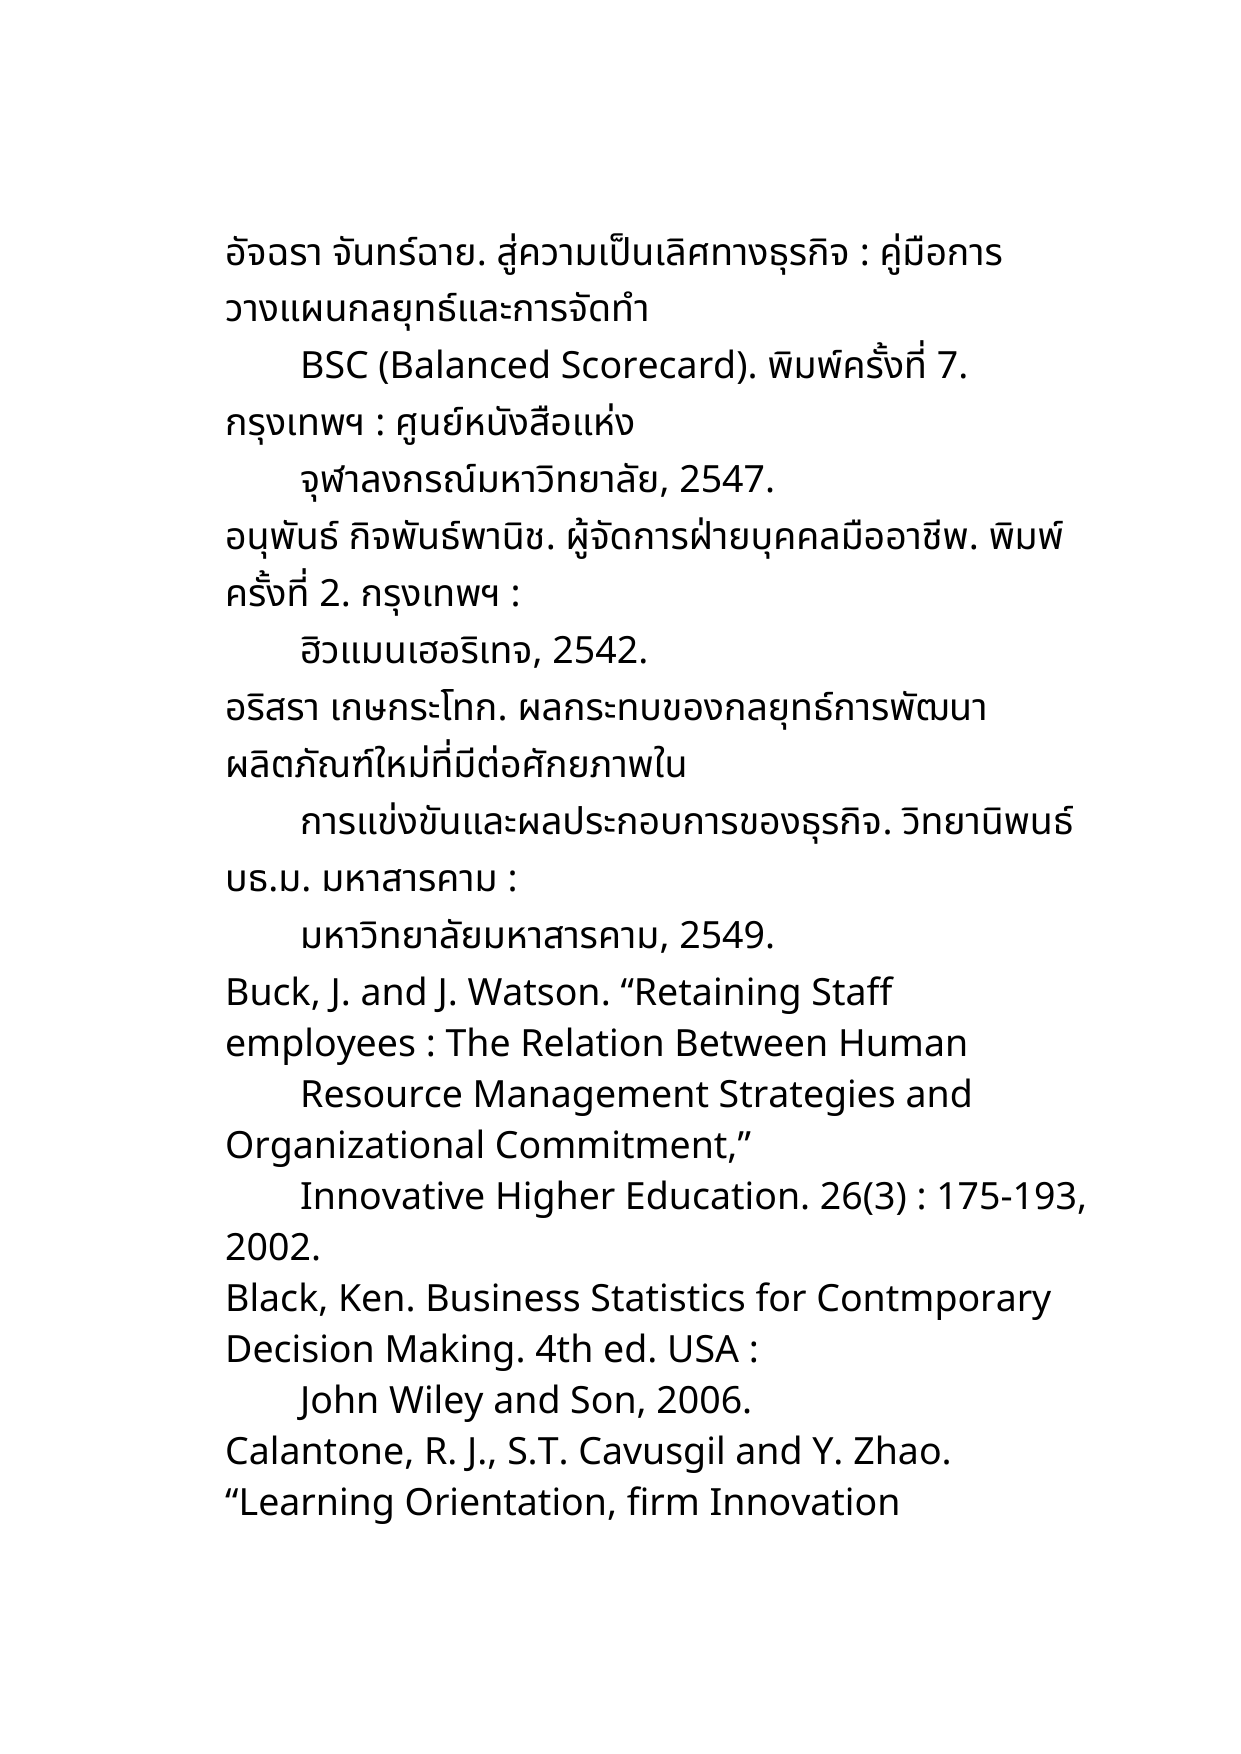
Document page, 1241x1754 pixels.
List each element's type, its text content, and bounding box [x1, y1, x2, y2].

text Black, Ken. Business Statistics for Contmporary Decision Making. 4th ed. USA : [225, 1271, 1090, 1373]
text Calantone, R. J., S.T. Cavusgil and Y. Zhao. “Learning Orientation, firm Innovation [225, 1424, 1090, 1527]
text อนุพันธ์ กิจพันธ์พานิช. ผู้จัดการฝ่ายบุคคลมืออาชีพ. พิมพ์ครั้งที่ 2. กรุงเทพฯ : [225, 509, 1090, 623]
text จุฬาลงกรณ์มหาวิทยาลัย, 2547. [225, 453, 1090, 509]
text Innovative Higher Education. 26(3) : 175-193, 2002. [225, 1169, 1090, 1271]
text การแข่งขันและผลประกอบการของธุรกิจ. วิทยานิพนธ์ บธ.ม. มหาสารคาม : [225, 794, 1090, 908]
text อัจฉรา จันทร์ฉาย. สู่ความเป็นเลิศทางธุรกิจ : คู่มือการวางแผนกลยุทธ์และการจัดทำ [225, 225, 1090, 339]
text John Wiley and Son, 2006. [225, 1373, 1090, 1424]
text อริสรา เกษกระโทก. ผลกระทบของกลยุทธ์การพัฒนาผลิตภัณฑ์ใหม่ที่มีต่อศักยภาพใน [225, 681, 1090, 794]
text BSC (Balanced Scorecard). พิมพ์ครั้งที่ 7. กรุงเทพฯ : ศูนย์หนังสือแห่ง [225, 339, 1090, 453]
text Buck, J. and J. Watson. “Retaining Staff employees : The Relation Between Human [225, 965, 1090, 1067]
text Resource Management Strategies and Organizational Commitment,” [225, 1067, 1090, 1169]
text มหาวิทยาลัยมหาสารคาม, 2549. [225, 908, 1090, 965]
text ฮิวแมนเฮอริเทจ, 2542. [225, 623, 1090, 681]
